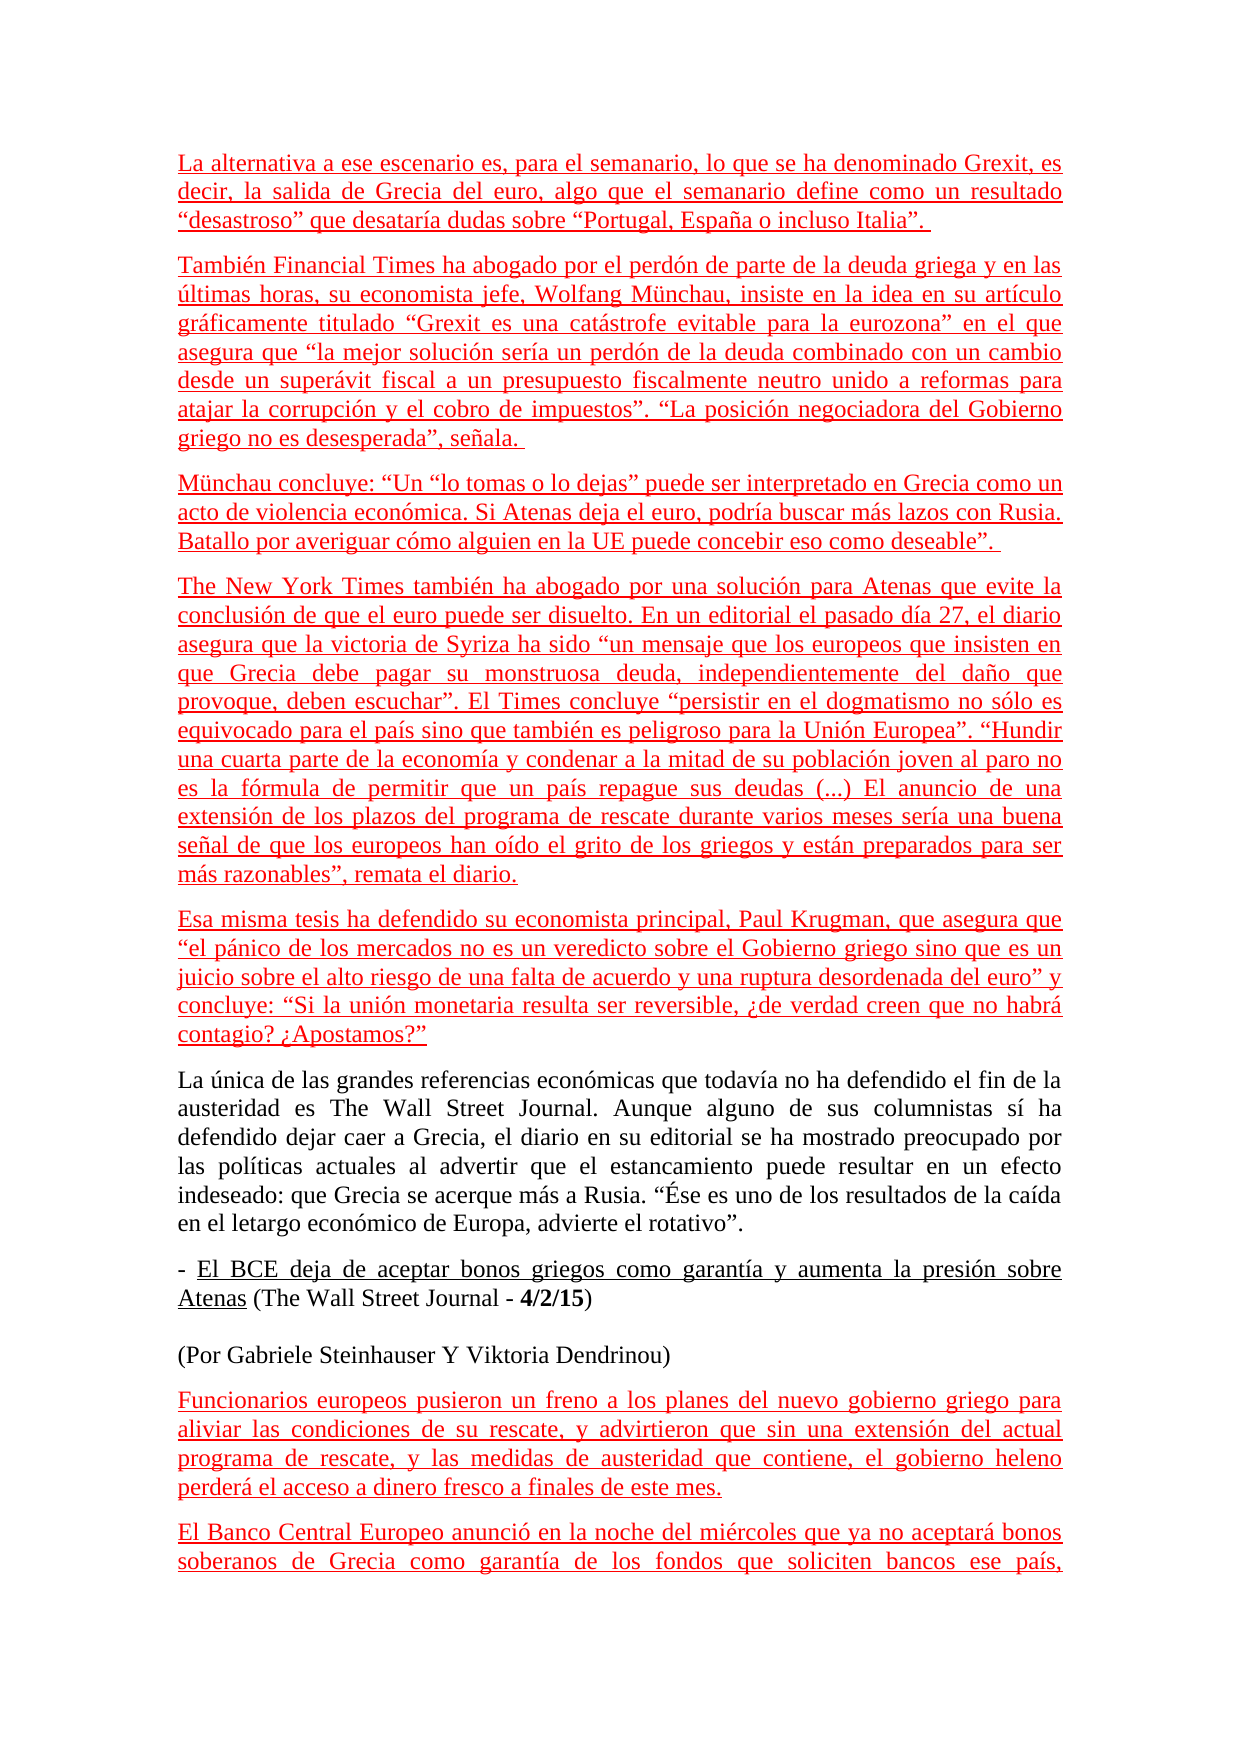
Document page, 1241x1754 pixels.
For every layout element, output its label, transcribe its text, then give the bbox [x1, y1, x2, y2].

text Esa misma tesis ha defendido su economista principal, Paul Krugman, que asegura que “el pánico de los mercados no es un veredicto sobre el Gobierno griego sino que es un juicio sobre el alto riesgo de una falta de acuerdo y una ruptura desordenada del euro” y concluye: “Si la unión monetaria resulta ser reversible, ¿de verdad creen que no habrá contagio? ¿Apostamos?” [177, 988, 1063, 1016]
text - El BCE deja de aceptar bonos griegos como garantía y aumenta la presión sobre Atenas (The Wall Street Journal - 4/2/15) [177, 1254, 1063, 1311]
text Esa misma tesis ha defendido su economista principal, Paul Krugman, que asegura que “el pánico de los mercados no es un veredicto sobre el Gobierno griego sino que es un juicio sobre el alto riesgo de una falta de acuerdo y una ruptura desordenada del euro” y concluye: “Si la unión monetaria resulta ser reversible, ¿de verdad creen que no habrá contagio? ¿Apostamos?” [177, 959, 1063, 987]
text The New York Times también ha abogado por una solución para Atenas que evite la conclusión de que el euro puede ser disuelto. En un editorial el pasado día 27, el diario asegura que la victoria de Syriza ha sido “un mensaje que los europeos que insisten en que Grecia debe pagar su monstruosa deuda, independientemente del daño que provoque, deben escuchar”. El Times concluye “persistir en el dogmatismo no sólo es equivocado para el país sino que también es peligroso para la Unión Europea”. “Hundir una cuarta parte de la economía y condenar a la mitad de su población joven al paro no es la fórmula de permitir que un país repague sus deudas (...) El anuncio de una extensión de los plazos del programa de rescate durante varios meses sería una buena señal de que los europeos han oído el grito de los griegos y están preparados para ser más razonables”, remata el diario. [177, 571, 1063, 683]
text Münchau concluye: “Un “lo tomas o lo dejas” puede ser interpretado en Grecia como un acto de violencia económica. Si Atenas deja el euro, podría buscar más lazos con Rusia. Batallo por averiguar cómo alguien en la UE puede concebir eso como deseable”. [177, 468, 1063, 493]
text Esa misma tesis ha defendido su economista principal, Paul Krugman, que asegura que “el pánico de los mercados no es un veredicto sobre el Gobierno griego sino que es un juicio sobre el alto riesgo de una falta de acuerdo y una ruptura desordenada del euro” y concluye: “Si la unión monetaria resulta ser reversible, ¿de verdad creen que no habrá contagio? ¿Apostamos?” [177, 930, 1063, 958]
text Münchau concluye: “Un “lo tomas o lo dejas” puede ser interpretado en Grecia como un acto de violencia económica. Si Atenas deja el euro, podría buscar más lazos con Rusia. Batallo por averiguar cómo alguien en la UE puede concebir eso como deseable”. [177, 494, 1063, 522]
text La alternativa a ese escenario es, para el semanario, lo que se ha denominado Grexit, es decir, la salida de Grecia del euro, algo que el semanario define como un resultado “desastroso” que desataría dudas sobre “Portugal, España o incluso Italia”. [177, 148, 1063, 173]
text Funcionarios europeos pusieron un freno a los planes del nuevo gobierno griego para aliviar las condiciones de su rescate, y advirtieron que sin una extensión del actual programa de rescate, y las medidas de austeridad que contiene, el gobierno heleno perderá el acceso a dinero fresco a finales de este mes. [177, 1440, 1063, 1468]
text Esa misma tesis ha defendido su economista principal, Paul Krugman, que asegura que “el pánico de los mercados no es un veredicto sobre el Gobierno griego sino que es un juicio sobre el alto riesgo de una falta de acuerdo y una ruptura desordenada del euro” y concluye: “Si la unión monetaria resulta ser reversible, ¿de verdad creen que no habrá contagio? ¿Apostamos?” [177, 1017, 1063, 1048]
text También Financial Times ha abogado por el perdón de parte de la deuda griega y en las últimas horas, su economista jefe, Wolfang Münchau, insiste en la idea en su artículo gráficamente titulado “Grexit es una catástrofe evitable para la eurozona” en el que asegura que “la mejor solución sería un perdón de la deuda combinado con un cambio desde un superávit fiscal a un presupuesto fiscalmente neutro unido a reformas para atajar la corrupción y el cobro de impuestos”. “La posición negociadora del Gobierno griego no es desesperada”, señala. [177, 251, 1063, 304]
text (Por Gabriele Steinhauser Y Viktoria Dendrinou) [177, 1340, 1063, 1369]
text Münchau concluye: “Un “lo tomas o lo dejas” puede ser interpretado en Grecia como un acto de violencia económica. Si Atenas deja el euro, podría buscar más lazos con Rusia. Batallo por averiguar cómo alguien en la UE puede concebir eso como deseable”. [177, 523, 1063, 555]
text Esa misma tesis ha defendido su economista principal, Paul Krugman, que asegura que “el pánico de los mercados no es un veredicto sobre el Gobierno griego sino que es un juicio sobre el alto riesgo de una falta de acuerdo y una ruptura desordenada del euro” y concluye: “Si la unión monetaria resulta ser reversible, ¿de verdad creen que no habrá contagio? ¿Apostamos?” [177, 904, 1063, 929]
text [177, 1543, 1063, 1571]
text La alternativa a ese escenario es, para el semanario, lo que se ha denominado Grexit, es decir, la salida de Grecia del euro, algo que el semanario define como un resultado “desastroso” que desataría dudas sobre “Portugal, España o incluso Italia”. [177, 202, 1063, 234]
text La única de las grandes referencias económicas que todavía no ha defendido el fin de la austeridad es The Wall Street Journal. Aunque alguno de sus columnistas sí ha defendido dejar caer a Grecia, el diario en su editorial se ha mostrado preocupado por las políticas actuales al advertir que el estancamiento puede resultar en un efecto indeseado: que Grecia se acerque más a Rusia. “Ése es uno de los resultados de la caída en el letargo económico de Europa, advierte el rotativo”. [177, 1065, 1063, 1237]
text Funcionarios europeos pusieron un freno a los planes del nuevo gobierno griego para aliviar las condiciones de su rescate, y advirtieron que sin una extensión del actual programa de rescate, y las medidas de austeridad que contiene, el gobierno heleno perderá el acceso a dinero fresco a finales de este mes. [177, 1469, 1063, 1501]
text La alternativa a ese escenario es, para el semanario, lo que se ha denominado Grexit, es decir, la salida de Grecia del euro, algo que el semanario define como un resultado “desastroso” que desataría dudas sobre “Portugal, España o incluso Italia”. [177, 174, 1063, 201]
text Funcionarios europeos pusieron un freno a los planes del nuevo gobierno griego para aliviar las condiciones de su rescate, y advirtieron que sin una extensión del actual programa de rescate, y las medidas de austeridad que contiene, el gobierno heleno perderá el acceso a dinero fresco a finales de este mes. [177, 1386, 1063, 1439]
